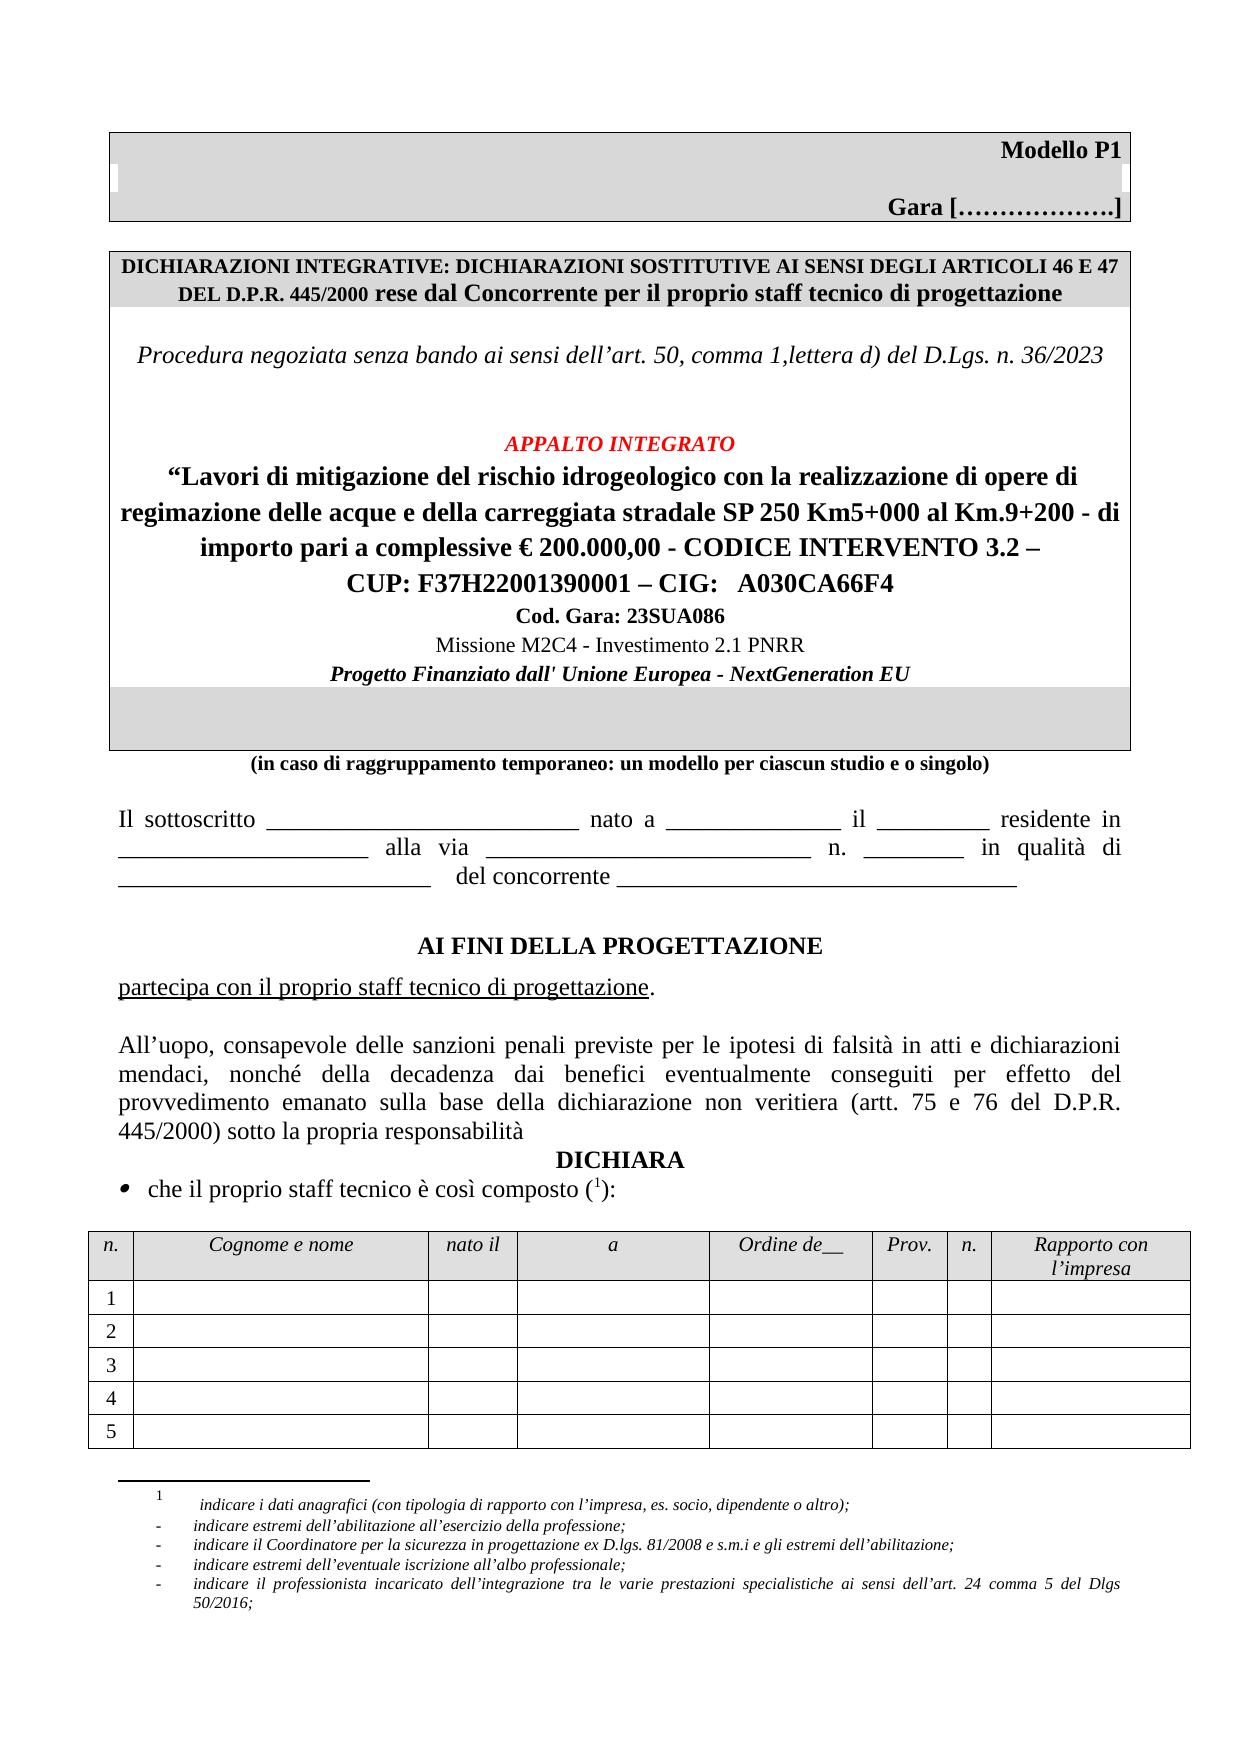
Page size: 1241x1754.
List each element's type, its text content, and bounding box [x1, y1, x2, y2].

text DICHIARAZIONI INTEGRATIVE: DICHIARAZIONI SOSTITUTIVE AI SENSI DEGLI ARTICOLI 46 E 47 DEL D.P.R. 445/2000 rese dal Concorrente per il proprio staff tecnico di progettazione [110, 252, 1130, 307]
text Procedura negoziata senza bando ai sensi dell’art. 50, comma 1,lettera d) del D.Lgs. n. 36/2023 [110, 337, 1130, 369]
table_cell [710, 1315, 872, 1347]
table_cell [710, 1281, 872, 1314]
text Il sottoscritto _________________________ nato a ______________ il _________ residente in ____________________ alla via __________________________ n. ________ in qualità di _________________________ del concorrente ________________________________ [118, 804, 1122, 890]
table_cell 3 [89, 1348, 133, 1381]
table_header nato il [429, 1232, 517, 1280]
table_cell [873, 1382, 947, 1414]
table_cell [429, 1315, 517, 1347]
table_cell 5 [89, 1415, 133, 1448]
table_cell [948, 1382, 991, 1414]
table_header Ordine de__ [710, 1232, 872, 1280]
table_cell [429, 1281, 517, 1314]
table_cell [948, 1281, 991, 1314]
table_cell [134, 1415, 428, 1448]
table_cell [518, 1281, 709, 1314]
table_cell [134, 1348, 428, 1381]
table_cell [873, 1315, 947, 1347]
table_cell 1 [89, 1281, 133, 1314]
list che il proprio staff tecnico è così composto (): [118, 1174, 1122, 1202]
table_cell [992, 1348, 1190, 1381]
text Modello P1 [110, 133, 1130, 164]
table_cell [710, 1415, 872, 1448]
text APPALTO INTEGRATO [110, 428, 1130, 456]
table_header Prov. [873, 1232, 947, 1280]
table_cell [710, 1382, 872, 1414]
table_cell [518, 1315, 709, 1347]
table_cell [992, 1315, 1190, 1347]
text All’uopo, consapevole delle sanzioni penali previste per le ipotesi di falsità in atti e dichiarazioni mendaci, nonché della decadenza dai benefici eventualmente conseguiti per effetto del provvedimento emanato sulla base della dichiarazione non veritiera (artt. 75 e 76 del D.P.R. 445/2000) sotto la propria responsabilità [118, 1030, 1122, 1145]
text “Lavori di mitigazione del rischio idrogeologico con la realizzazione di opere di regimazione delle acque e della carreggiata stradale SP 250 Km5+000 al Km.9+200 - di importo pari a complessive € 200.000,00 - CODICE INTERVENTO 3.2 – [110, 457, 1130, 562]
table_header Rapporto con l’impresa [992, 1232, 1190, 1280]
table_cell [948, 1415, 991, 1448]
text Missione M2C4 - Investimento 2.1 PNRR [110, 629, 1130, 657]
text Cod. Gara: 23SUA086 [110, 600, 1130, 628]
table_cell [873, 1348, 947, 1381]
table_header n. [948, 1232, 991, 1280]
table_cell [992, 1281, 1190, 1314]
table_cell [992, 1382, 1190, 1414]
table_cell [518, 1348, 709, 1381]
table_cell [873, 1415, 947, 1448]
table_cell [429, 1382, 517, 1414]
table_cell [948, 1348, 991, 1381]
text CUP: F37H22001390001 – CIG: A030CA66F4 [110, 564, 1130, 598]
table_header Cognome e nome [134, 1232, 428, 1280]
table_cell [429, 1348, 517, 1381]
text (in caso di raggruppamento temporaneo: un modello per ciascun studio e o singolo) [118, 751, 1122, 775]
table_cell [710, 1348, 872, 1381]
table_cell [873, 1281, 947, 1314]
text Gara [……………….] [110, 189, 1130, 221]
table_cell [134, 1281, 428, 1314]
table_header n. [89, 1232, 133, 1280]
table_cell 2 [89, 1315, 133, 1347]
table_cell [134, 1382, 428, 1414]
table_cell [518, 1382, 709, 1414]
text AI FINI DELLA PROGETTAZIONE [118, 931, 1122, 960]
table_cell [518, 1415, 709, 1448]
table_header a [518, 1232, 709, 1280]
table_cell [429, 1415, 517, 1448]
text partecipa con il proprio staff tecnico di progettazione. [118, 972, 1122, 1001]
table_cell [134, 1315, 428, 1347]
text Progetto Finanziato dall' Unione Europea - NextGeneration EU [110, 658, 1130, 686]
table_cell 4 [89, 1382, 133, 1414]
table_cell [992, 1415, 1190, 1448]
text DICHIARA [118, 1145, 1122, 1174]
table_cell [948, 1315, 991, 1347]
